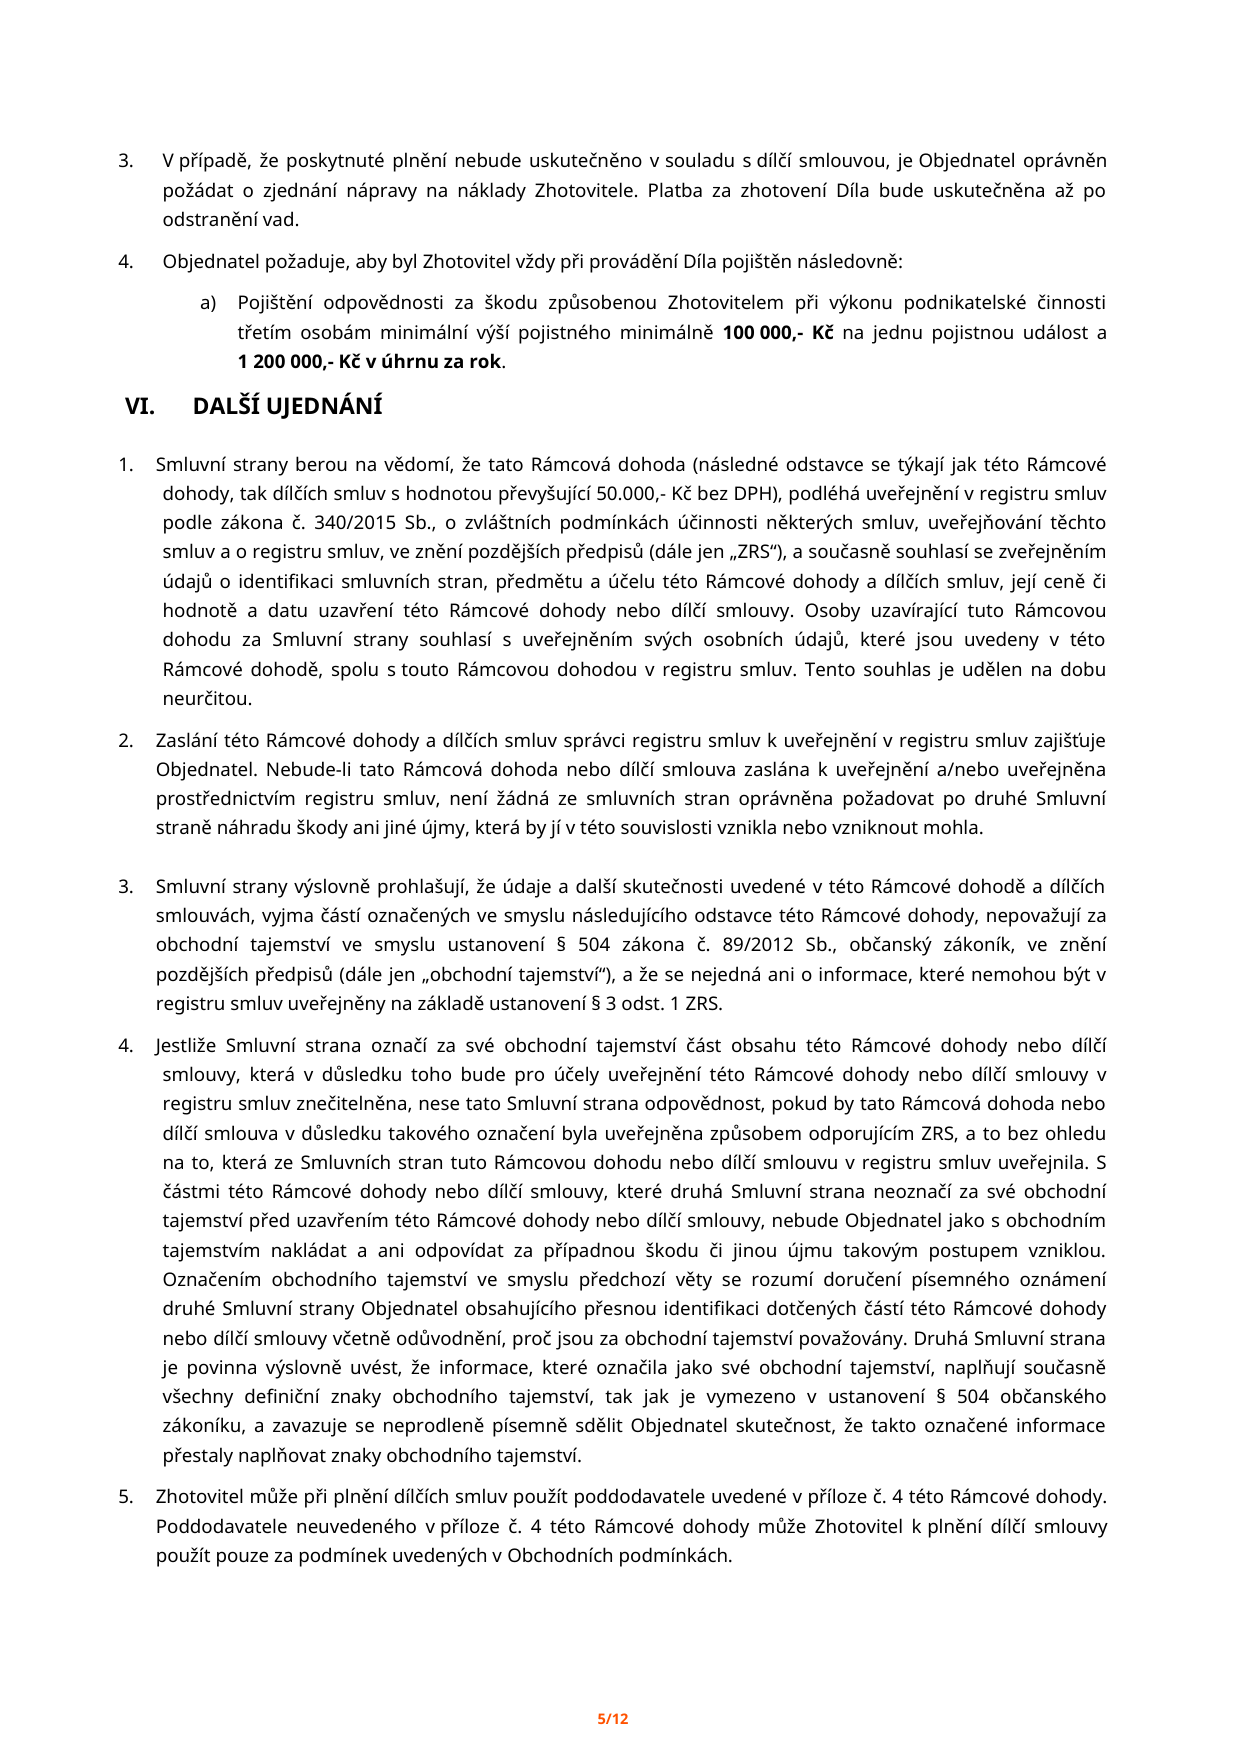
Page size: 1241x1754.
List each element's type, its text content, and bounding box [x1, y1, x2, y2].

list Zhotovitel může při plnění dílčích smluv použít poddodavatele uvedené v příloze č. 4 této Rámcové dohody. Poddodavatele neuvedeného v příloze č. 4 této Rámcové dohody může Zhotovitel k plnění dílčí smlouvy použít pouze za podmínek uvedených v Obchodních podmínkách. [118, 1484, 1107, 1568]
list Smluvní strany berou na vědomí, že tato Rámcová dohoda (následné odstavce se týkají jak této Rámcové dohody, tak dílčích smluv s hodnotou převyšující 50.000,- Kč bez DPH), podléhá uveřejnění v registru smluv podle zákona č. 340/2015 Sb., o zvláštních podmínkách účinnosti některých smluv, uveřejňování těchto smluv a o registru smluv, ve znění pozdějších předpisů (dále jen „ZRS“), a současně souhlasí se zveřejněním údajů o identifikaci smluvních stran, předmětu a účelu této Rámcové dohody a dílčích smluv, její ceně či hodnotě a datu uzavření této Rámcové dohody nebo dílčí smlouvy. Osoby uzavírající tuto Rámcovou dohodu za Smluvní strany souhlasí s uveřejněním svých osobních údajů, které jsou uvedeny v této Rámcové dohodě, spolu s touto Rámcovou dohodou v registru smluv. Tento souhlas je udělen na dobu neurčitou. [118, 451, 1107, 711]
list Jestliže Smluvní strana označí za své obchodní tajemství část obsahu této Rámcové dohody nebo dílčí smlouvy, která v důsledku toho bude pro účely uveřejnění této Rámcové dohody nebo dílčí smlouvy v registru smluv znečitelněna, nese tato Smluvní strana odpovědnost, pokud by tato Rámcová dohoda nebo dílčí smlouva v důsledku takového označení byla uveřejněna způsobem odporujícím ZRS, a to bez ohledu na to, která ze Smluvních stran tuto Rámcovou dohodu nebo dílčí smlouvu v registru smluv uveřejnila. S částmi této Rámcové dohody nebo dílčí smlouvy, které druhá Smluvní strana neoznačí za své obchodní tajemství před uzavřením této Rámcové dohody nebo dílčí smlouvy, nebude Objednatel jako s obchodním tajemstvím nakládat a ani odpovídat za případnou škodu či jinou újmu takovým postupem vzniklou. Označením obchodního tajemství ve smyslu předchozí věty se rozumí doručení písemného oznámení druhé Smluvní strany Objednatel obsahujícího přesnou identifikaci dotčených částí této Rámcové dohody nebo dílčí smlouvy včetně odůvodnění, proč jsou za obchodní tajemství považovány. Druhá Smluvní strana je povinna výslovně uvést, že informace, které označila jako své obchodní tajemství, naplňují současně všechny definiční znaky obchodního tajemství, tak jak je vymezeno v ustanovení § 504 občanského zákoníku, a zavazuje se neprodleně písemně sdělit Objednatel skutečnost, že takto označené informace přestaly naplňovat znaky obchodního tajemství. [118, 1032, 1107, 1467]
list Objednatel požaduje, aby byl Zhotovitel vždy při provádění Díla pojištěn následovně: [118, 248, 1107, 273]
list Zaslání této Rámcové dohody a dílčích smluv správci registru smluv k uveřejnění v registru smluv zajišťuje Objednatel. Nebude-li tato Rámcová dohoda nebo dílčí smlouva zaslána k uveřejnění a/nebo uveřejněna prostřednictvím registru smluv, není žádná ze smluvních stran oprávněna požadovat po druhé Smluvní straně náhradu škody ani jiné újmy, která by jí v této souvislosti vznikla nebo vzniknout mohla. [118, 727, 1107, 840]
list DALŠÍ UJEDNÁNÍ [155, 390, 1107, 421]
list Pojištění odpovědnosti za škodu způsobenou Zhotovitelem při výkonu podnikatelské činnosti třetím osobám minimální výší pojistného minimálně 100 000,- Kč na jednu pojistnou událost a 1 200 000,- Kč v úhrnu za rok. [200, 290, 1107, 374]
list V případě, že poskytnuté plnění nebude uskutečněno v souladu s dílčí smlouvou, je Objednatel oprávněn požádat o zjednání nápravy na náklady Zhotovitele. Platba za zhotovení Díla bude uskutečněna až po odstranění vad. [118, 148, 1107, 232]
list Smluvní strany výslovně prohlašují, že údaje a další skutečnosti uvedené v této Rámcové dohodě a dílčích smlouvách, vyjma částí označených ve smyslu následujícího odstavce této Rámcové dohody, nepovažují za obchodní tajemství ve smyslu ustanovení § 504 zákona č. 89/2012 Sb., občanský zákoník, ve znění pozdějších předpisů (dále jen „obchodní tajemství“), a že se nejedná ani o informace, které nemohou být v registru smluv uveřejněny na základě ustanovení § 3 odst. 1 ZRS. [118, 873, 1107, 1016]
